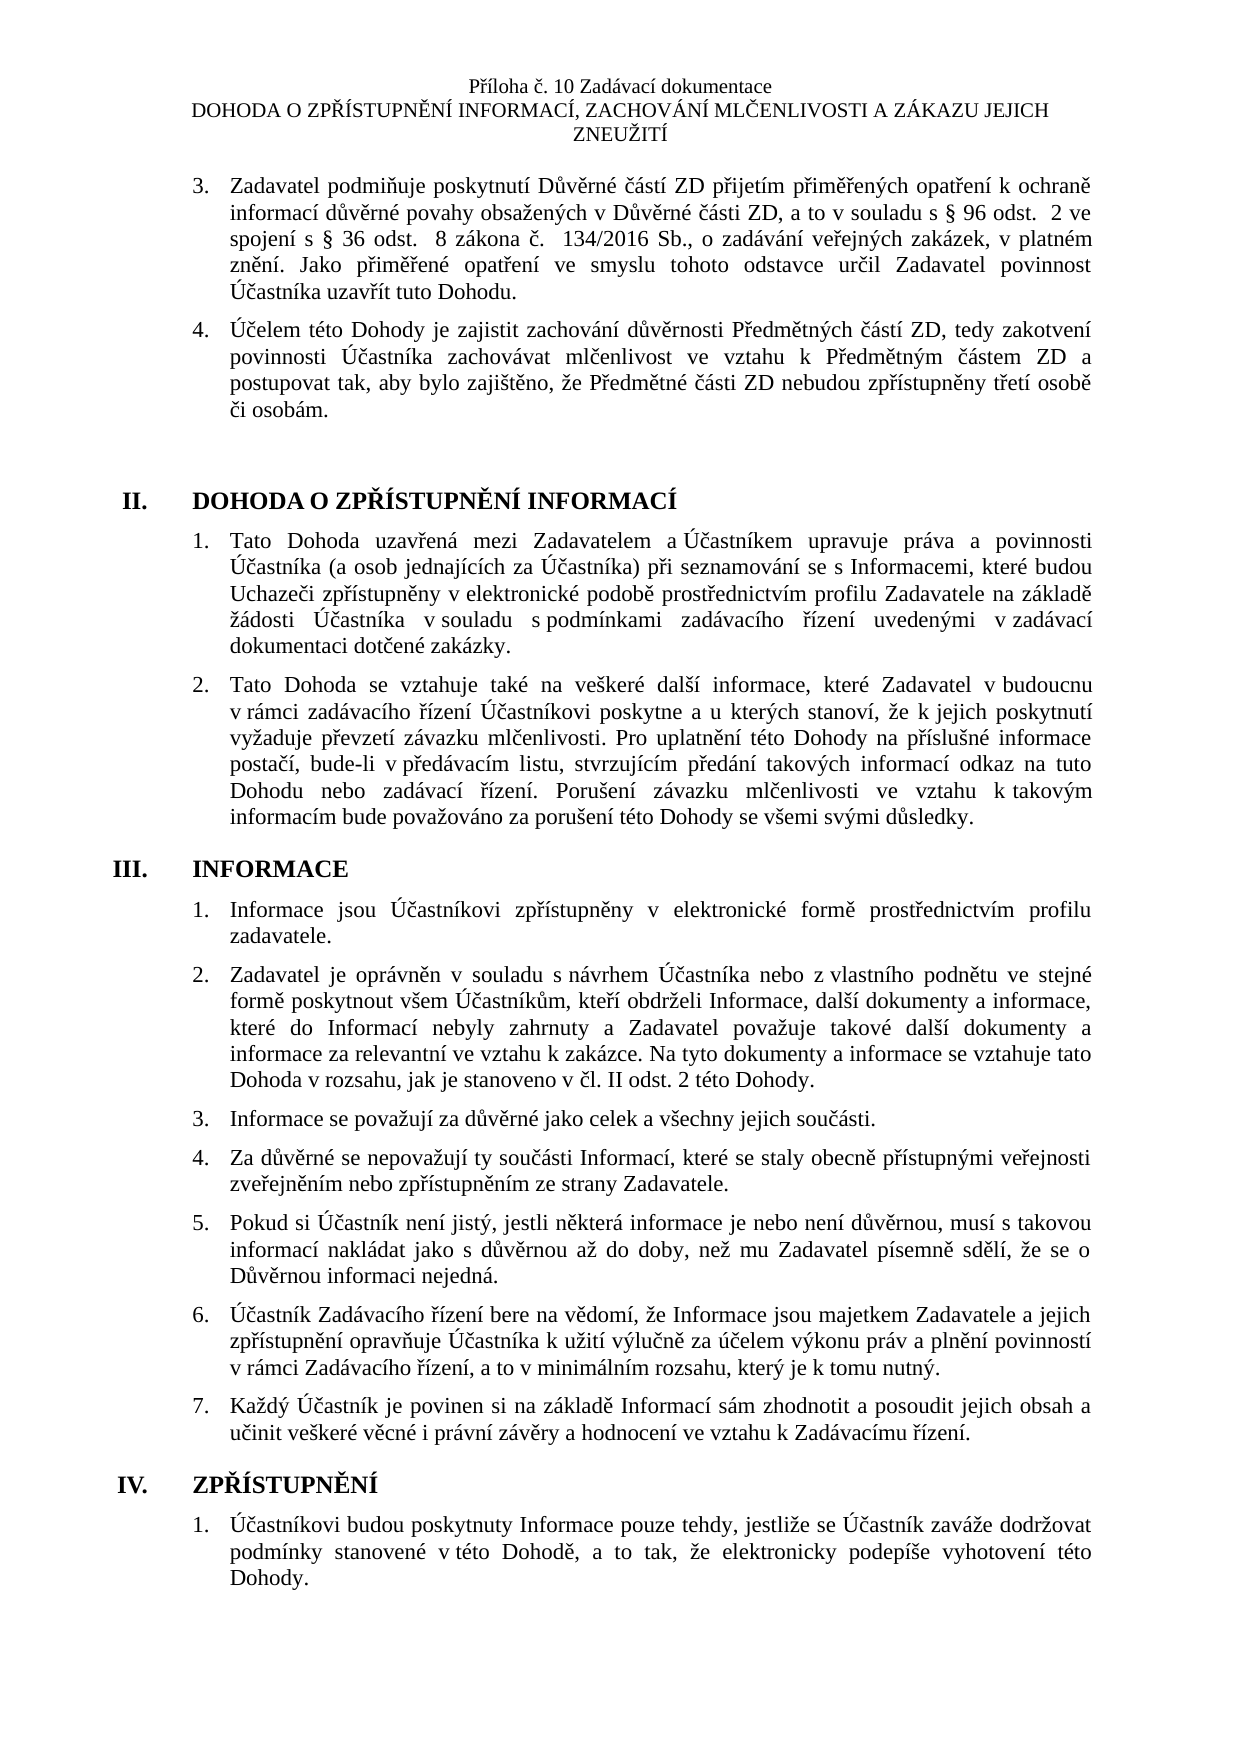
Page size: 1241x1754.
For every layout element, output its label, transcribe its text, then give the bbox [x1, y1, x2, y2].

list Informace se považují za důvěrné jako celek a všechny jejich součásti. [192, 1105, 1093, 1132]
subtitle Informace [148, 854, 1093, 883]
list Informace jsou Účastníkovi zpřístupněny v elektronické formě prostřednictvím profilu zadavatele. [192, 896, 1093, 948]
list Účelem této Dohody je zajistit zachování důvěrnosti Předmětných částí ZD, tedy zakotvení povinnosti Účastníka zachovávat mlčenlivost ve vztahu k Předmětným částem ZD a postupovat tak, aby bylo zajištěno, že Předmětné části ZD nebudou zpřístupněny třetí osobě či osobám. [192, 317, 1093, 422]
list Každý Účastník je povinen si na základě Informací sám zhodnotit a posoudit jejich obsah a učinit veškeré věcné i právní závěry a hodnocení ve vztahu k Zadávacímu řízení. [192, 1392, 1093, 1445]
list Za důvěrné se nepovažují ty součásti Informací, které se staly obecně přístupnými veřejnosti zveřejněním nebo zpřístupněním ze strany Zadavatele. [192, 1144, 1093, 1197]
subtitle Dohoda o zpřístupnění informací [148, 486, 1093, 514]
list Pokud si Účastník není jistý, jestli některá informace je nebo není důvěrnou, musí s takovou informací nakládat jako s důvěrnou až do doby, než mu Zadavatel písemně sdělí, že se o Důvěrnou informaci nejedná. [192, 1209, 1093, 1288]
list Účastníkovi budou poskytnuty Informace pouze tehdy, jestliže se Účastník zaváže dodržovat podmínky stanovené v této Dohodě, a to tak, že elektronicky podepíše vyhotovení této Dohody. [192, 1511, 1093, 1590]
list Tato Dohoda se vztahuje také na veškeré další informace, které Zadavatel v budoucnu v rámci zadávacího řízení Účastníkovi poskytne a u kterých stanoví, že k jejich poskytnutí vyžaduje převzetí závazku mlčenlivosti. Pro uplatnění této Dohody na příslušné informace postačí, bude-li v předávacím listu, stvrzujícím předání takových informací odkaz na tuto Dohodu nebo zadávací řízení. Porušení závazku mlčenlivosti ve vztahu k takovým informacím bude považováno za porušení této Dohody se všemi svými důsledky. [192, 671, 1093, 829]
list Zadavatel podmiňuje poskytnutí Důvěrné částí ZD přijetím přiměřených opatření k ochraně informací důvěrné povahy obsažených v Důvěrné části ZD, a to v souladu s § 96 odst. 2 ve spojení s § 36 odst. 8 zákona č. 134/2016 Sb., o zadávání veřejných zakázek, v platném znění. Jako přiměřené opatření ve smyslu tohoto odstavce určil Zadavatel povinnost Účastníka uzavřít tuto Dohodu. [192, 172, 1093, 304]
list Účastník Zadávacího řízení bere na vědomí, že Informace jsou majetkem Zadavatele a jejich zpřístupnění opravňuje Účastníka k užití výlučně za účelem výkonu práv a plnění povinností v rámci Zadávacího řízení, a to v minimálním rozsahu, který je k tomu nutný. [192, 1301, 1093, 1380]
list Tato Dohoda uzavřená mezi Zadavatelem a Účastníkem upravuje práva a povinnosti Účastníka (a osob jednajících za Účastníka) při seznamování se s Informacemi, které budou Uchazeči zpřístupněny v elektronické podobě prostřednictvím profilu Zadavatele na základě žádosti Účastníka v souladu s podmínkami zadávacího řízení uvedenými v zadávací dokumentaci dotčené zakázky. [192, 527, 1093, 659]
subtitle Zpřístupnění [148, 1470, 1093, 1499]
list Zadavatel je oprávněn v souladu s návrhem Účastníka nebo z vlastního podnětu ve stejné formě poskytnout všem Účastníkům, kteří obdrželi Informace, další dokumenty a informace, které do Informací nebyly zahrnuty a Zadavatel považuje takové další dokumenty a informace za relevantní ve vztahu k zakázce. Na tyto dokumenty a informace se vztahuje tato Dohoda v rozsahu, jak je stanoveno v čl. II odst. 2 této Dohody. [192, 961, 1093, 1093]
